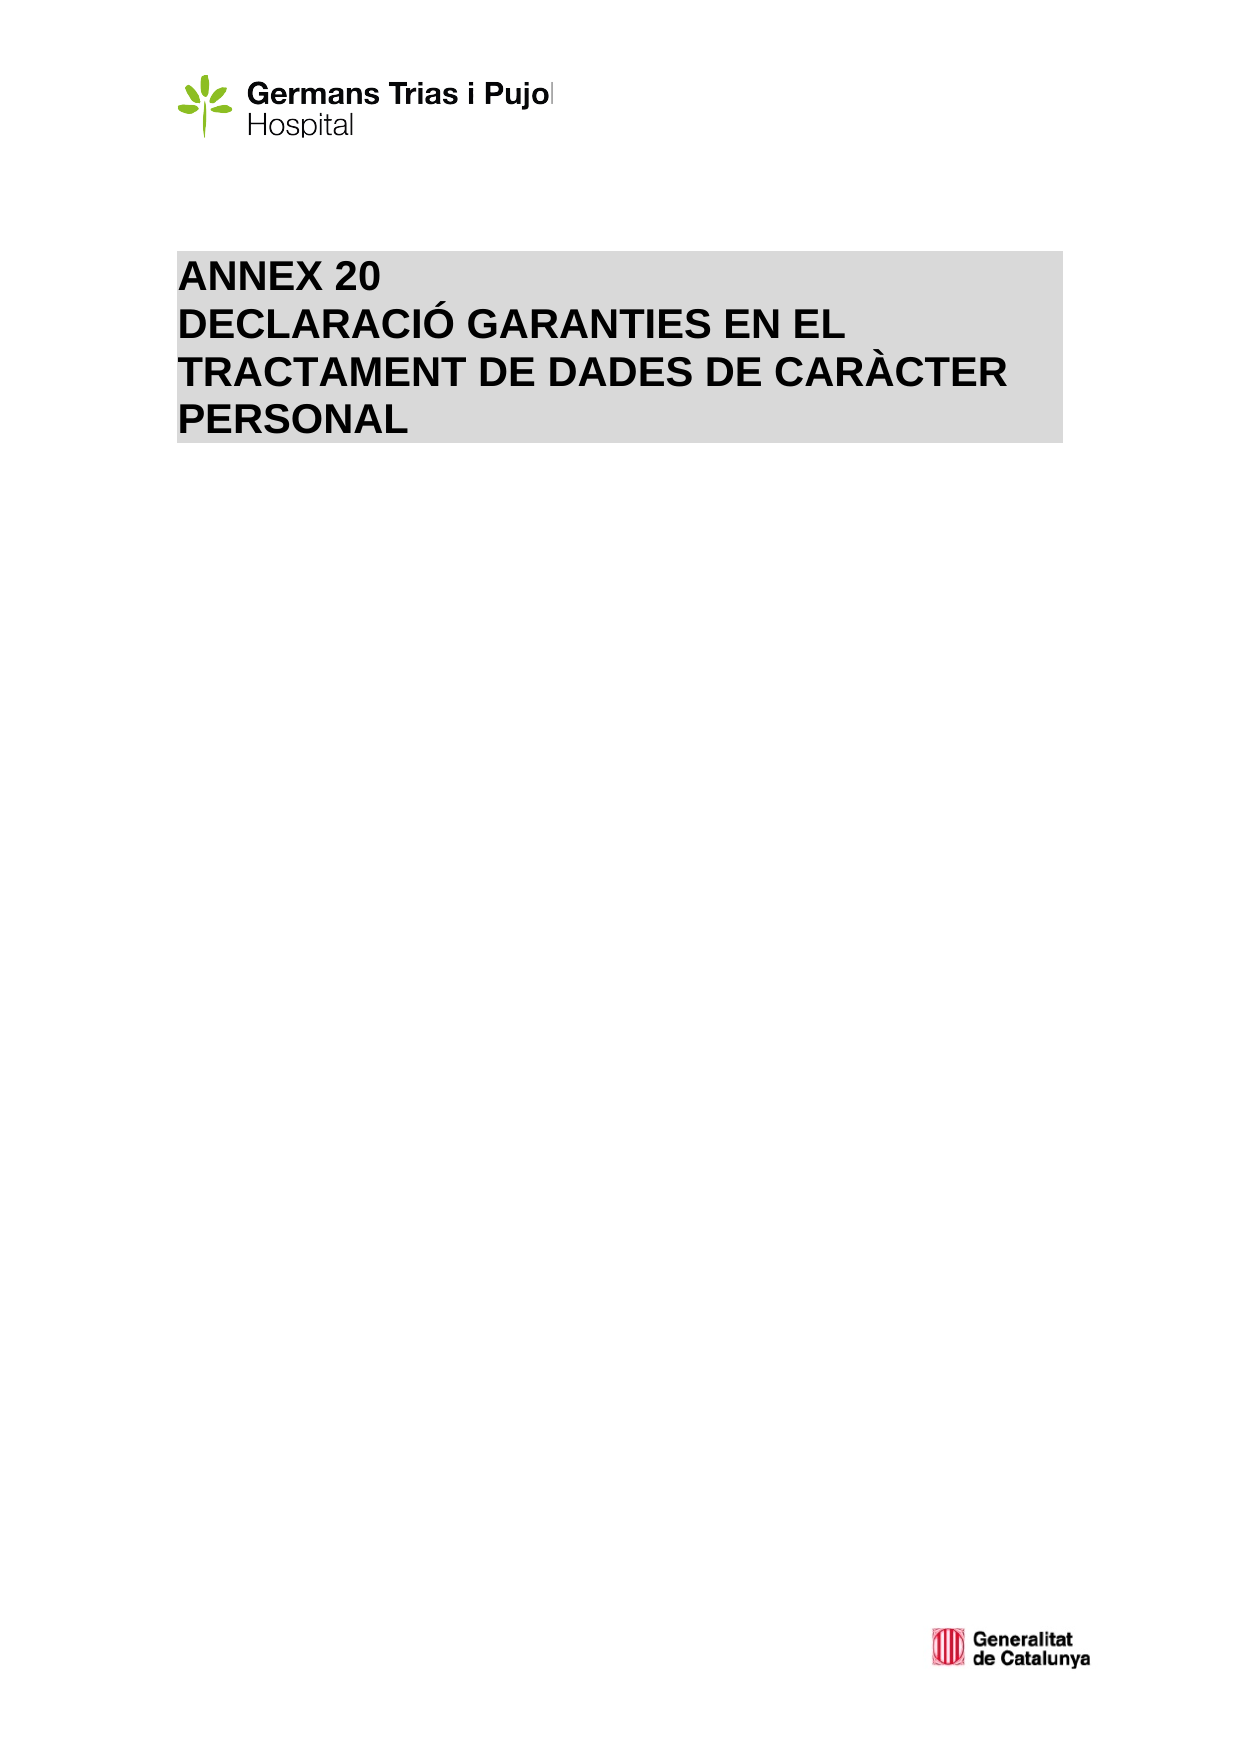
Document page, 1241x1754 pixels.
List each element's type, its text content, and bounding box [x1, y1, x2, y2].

text ANNEX 20 [177, 251, 1063, 299]
text DECLARACIÓ GARANTIES EN EL TRACTAMENT DE DADES DE CARÀCTER PERSONAL [177, 299, 1063, 443]
picture [177, 75, 552, 138]
picture [893, 1621, 1129, 1674]
